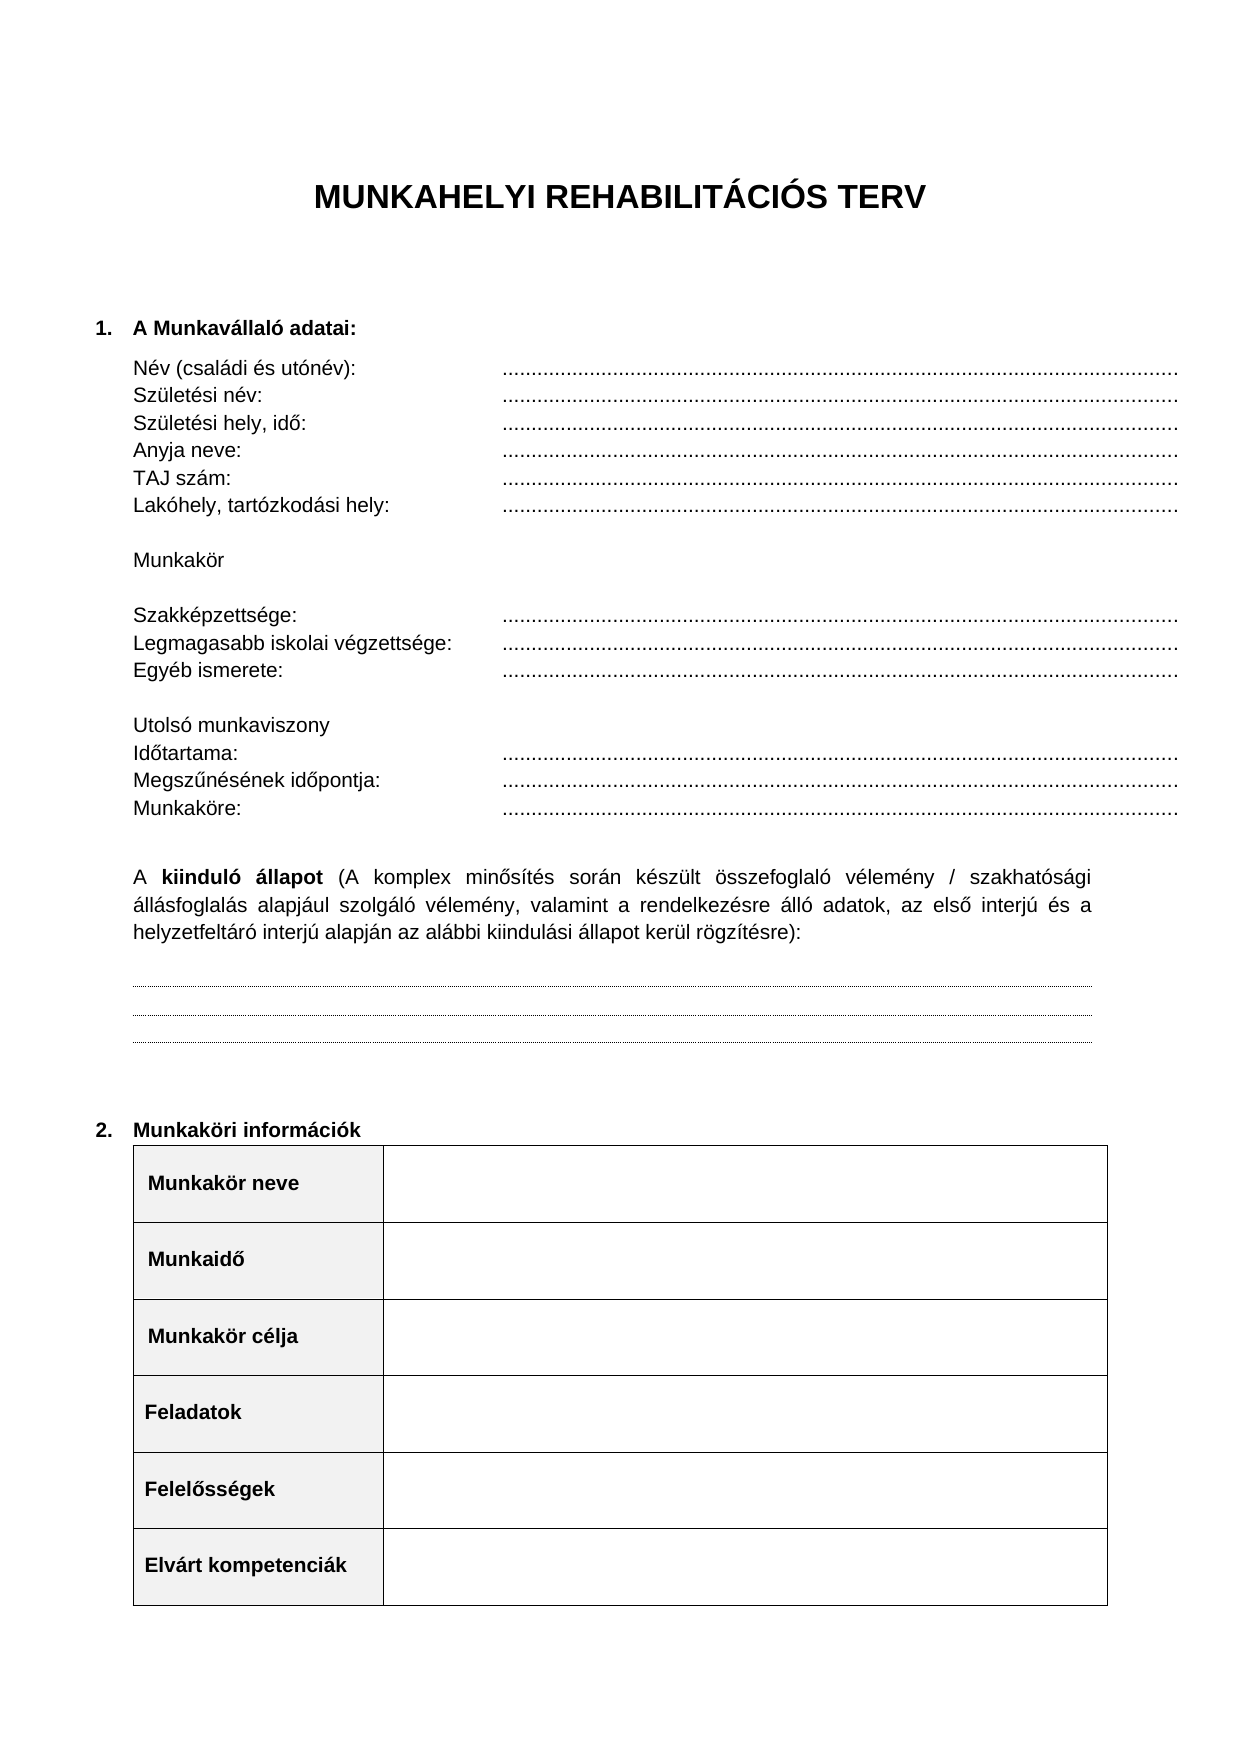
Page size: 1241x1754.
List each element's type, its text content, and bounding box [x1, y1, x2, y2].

text TAJ szám: [133, 466, 1092, 489]
table_header [384, 1146, 1107, 1222]
table_cell Felelősségek [134, 1453, 383, 1528]
list A Munkavállaló adatai: [95, 316, 1092, 339]
text Lakóhely, tartózkodási hely: [133, 493, 1092, 517]
text Megszűnésének időpontja: [133, 768, 1092, 792]
text A kiinduló állapot (A komplex minősítés során készült összefoglaló vélemény / szakhatósági állásfoglalás alapjául szolgáló vélemény, valamint a rendelkezésre álló adatok, az első interjú és a helyzetfeltáró interjú alapján az alábbi kiindulási állapot kerül rögzítésre): [133, 865, 1092, 944]
table_cell [384, 1453, 1107, 1528]
table_cell [384, 1376, 1107, 1452]
table_cell [384, 1300, 1107, 1375]
table_cell Elvárt kompetenciák [134, 1529, 383, 1605]
list Munkaköri információk [95, 1118, 1092, 1142]
text Név (családi és utónév): [133, 356, 1092, 379]
text Születési hely, idő: [133, 411, 1092, 434]
table_cell [384, 1223, 1107, 1298]
text Munkakör [133, 548, 1092, 572]
text Utolsó munkaviszony [133, 713, 1092, 737]
text Munkaköre: [133, 796, 1092, 819]
text Időtartama: [133, 741, 1092, 764]
table_cell [384, 1529, 1107, 1605]
table_header Munkakör neve [134, 1146, 383, 1222]
table_cell Munkaidő [134, 1223, 383, 1298]
text Anyja neve: [133, 438, 1092, 462]
table_cell Munkakör célja [134, 1300, 383, 1375]
text Egyéb ismerete: [133, 658, 1092, 682]
table_cell Feladatok [134, 1376, 383, 1452]
text MUNKAHELYI REHABILITÁCIÓS TERV [148, 177, 1092, 216]
text Születési név: [133, 383, 1092, 407]
text Legmagasabb iskolai végzettsége: [133, 631, 1092, 654]
text Szakképzettsége: [133, 603, 1092, 627]
